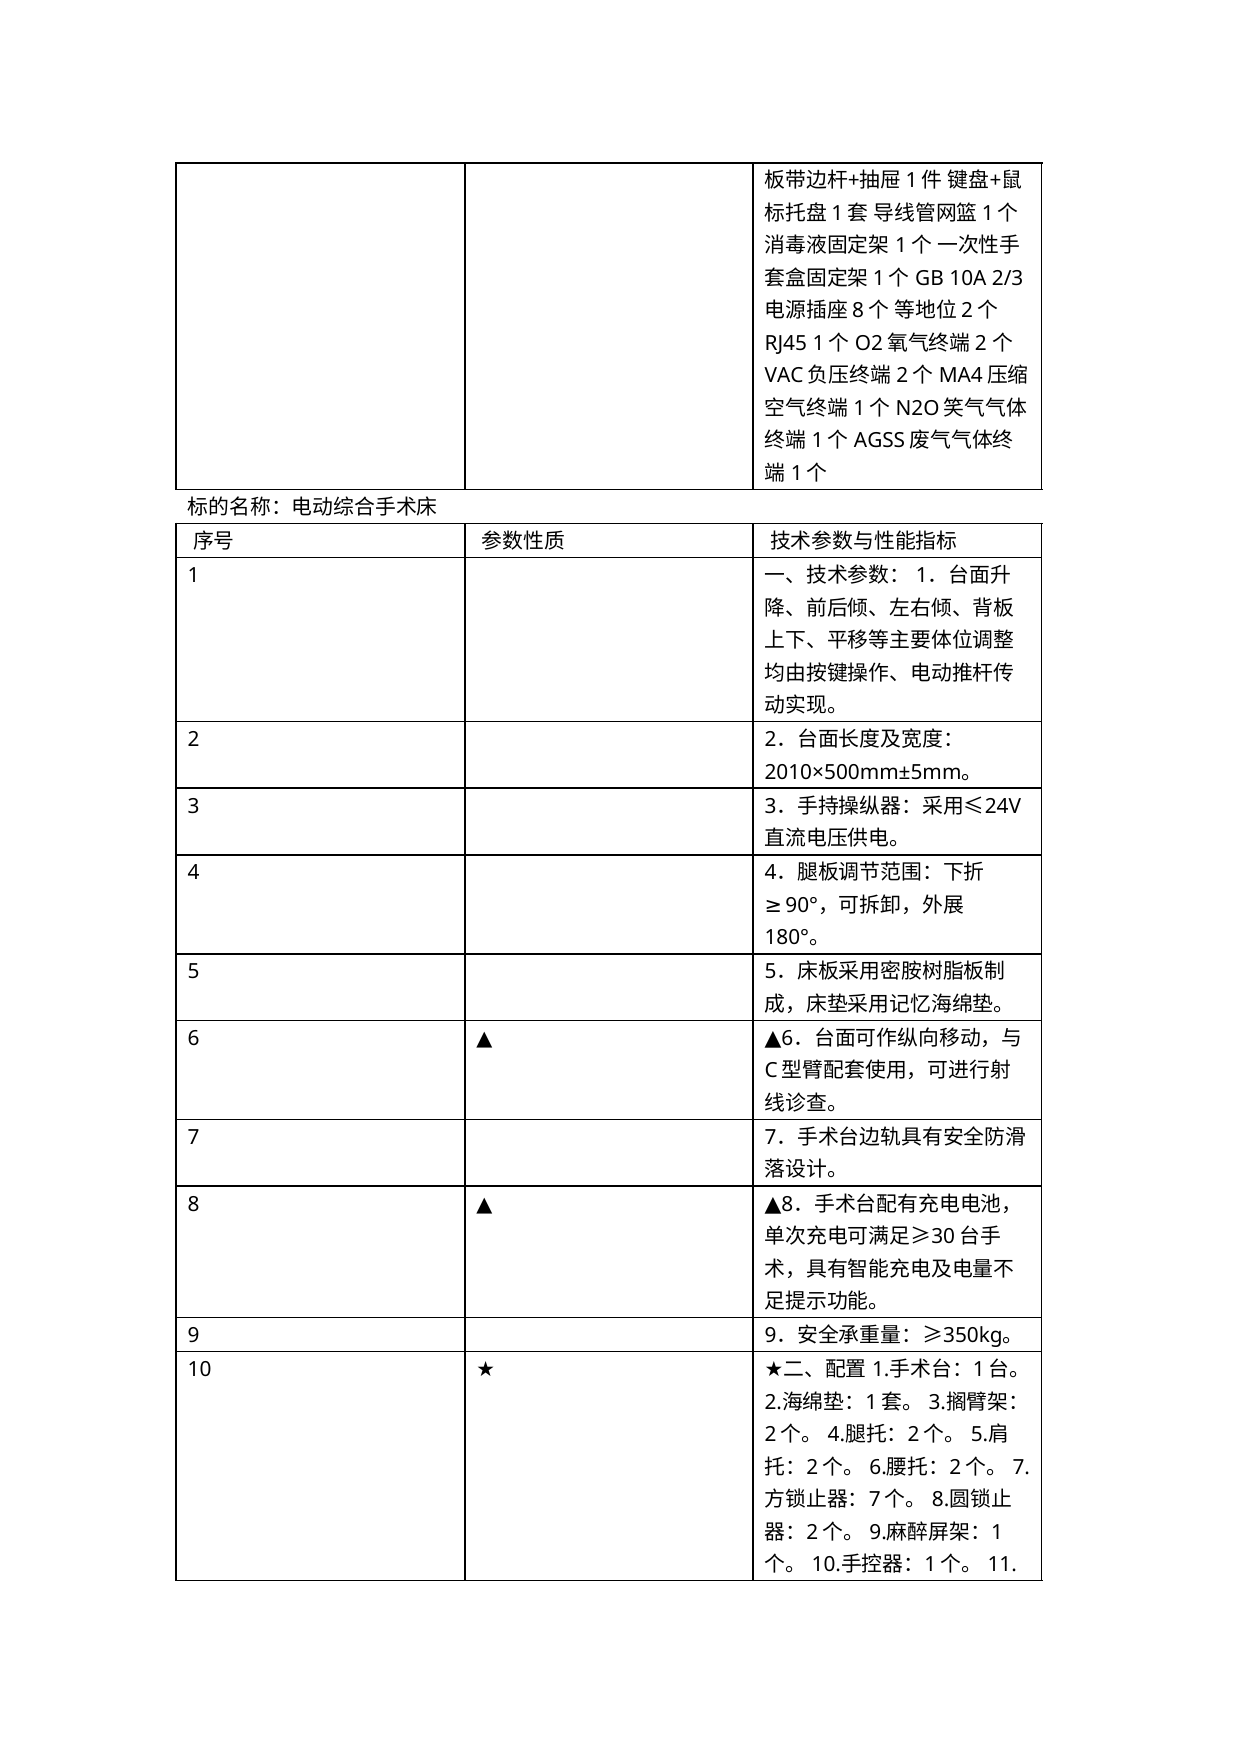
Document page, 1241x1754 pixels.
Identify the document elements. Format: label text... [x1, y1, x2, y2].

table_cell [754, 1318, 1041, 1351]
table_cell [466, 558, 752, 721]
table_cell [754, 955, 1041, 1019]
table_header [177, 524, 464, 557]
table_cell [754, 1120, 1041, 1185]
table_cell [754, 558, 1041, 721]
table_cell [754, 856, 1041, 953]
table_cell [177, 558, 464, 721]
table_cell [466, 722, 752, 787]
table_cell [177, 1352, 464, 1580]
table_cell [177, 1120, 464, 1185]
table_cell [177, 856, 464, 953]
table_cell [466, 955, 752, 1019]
text 标的名称：电动综合手术床 [187, 490, 1053, 523]
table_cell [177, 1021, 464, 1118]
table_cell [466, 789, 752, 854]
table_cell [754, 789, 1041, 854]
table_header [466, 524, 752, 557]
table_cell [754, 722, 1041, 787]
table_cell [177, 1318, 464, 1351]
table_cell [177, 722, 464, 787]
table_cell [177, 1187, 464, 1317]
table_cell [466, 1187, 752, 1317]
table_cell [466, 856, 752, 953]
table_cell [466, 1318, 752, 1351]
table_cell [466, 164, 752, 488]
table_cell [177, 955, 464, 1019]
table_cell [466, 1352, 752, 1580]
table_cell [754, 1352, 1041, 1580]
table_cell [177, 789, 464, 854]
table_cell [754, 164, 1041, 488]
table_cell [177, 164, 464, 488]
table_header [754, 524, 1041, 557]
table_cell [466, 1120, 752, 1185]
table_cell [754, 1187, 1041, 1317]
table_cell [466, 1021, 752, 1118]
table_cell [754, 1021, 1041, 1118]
